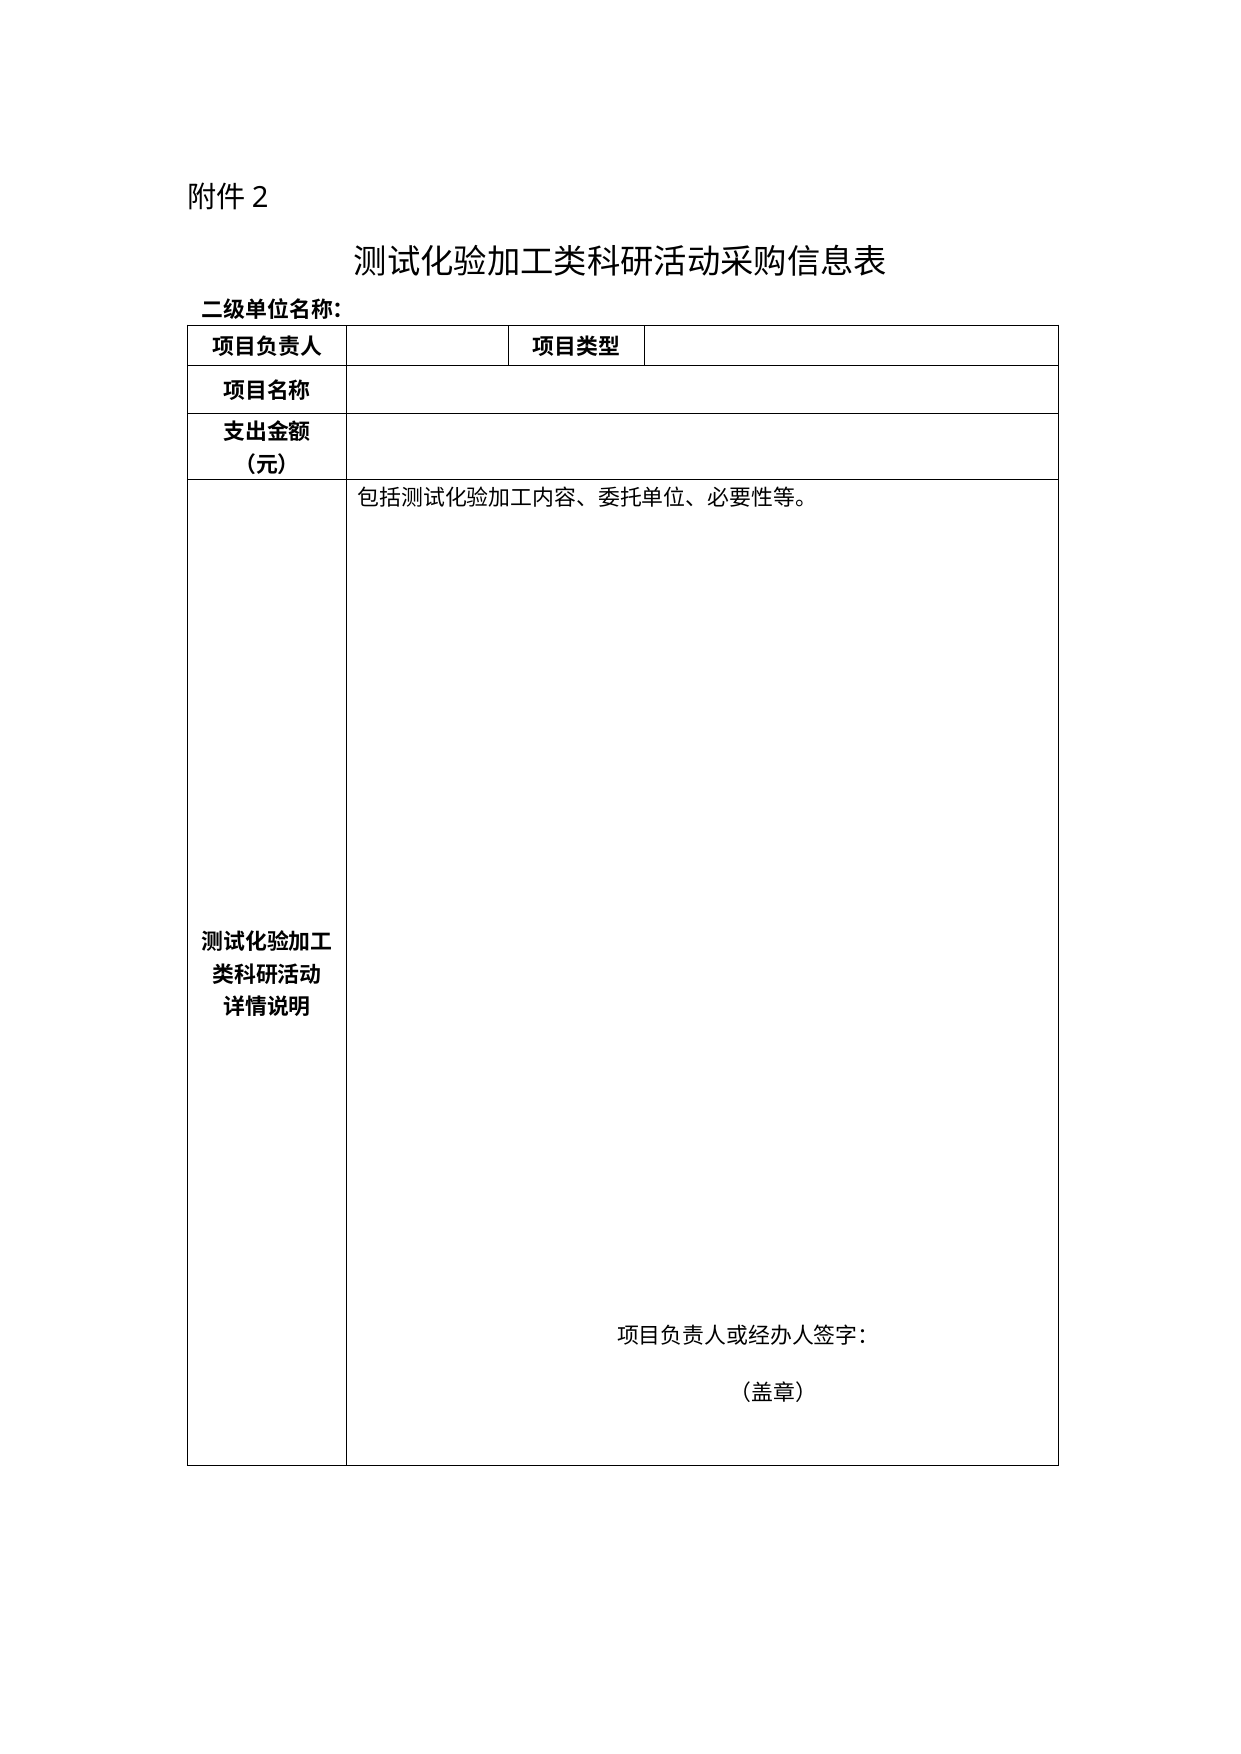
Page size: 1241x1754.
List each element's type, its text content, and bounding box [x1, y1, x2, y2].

table_header [347, 326, 508, 364]
text 附件2 [187, 162, 1053, 227]
table_cell [347, 414, 1058, 479]
table_cell 支出金额（元） [188, 414, 346, 479]
text 测试化验加工类科研活动采购信息表 [187, 227, 1053, 292]
table_cell 项目名称 [188, 366, 346, 413]
table_header 项目类型 [509, 326, 644, 364]
table_cell 包括测试化验加工内容、委托单位、必要性等。 项目负责人或经办人签字： （盖章） [347, 480, 1058, 1465]
text 二级单位名称： [201, 292, 1053, 324]
table_header 项目负责人 [188, 326, 346, 364]
table_cell [347, 366, 1058, 413]
table_header [645, 326, 1058, 364]
table_cell 测试化验加工类科研活动 详情说明 [188, 480, 346, 1465]
